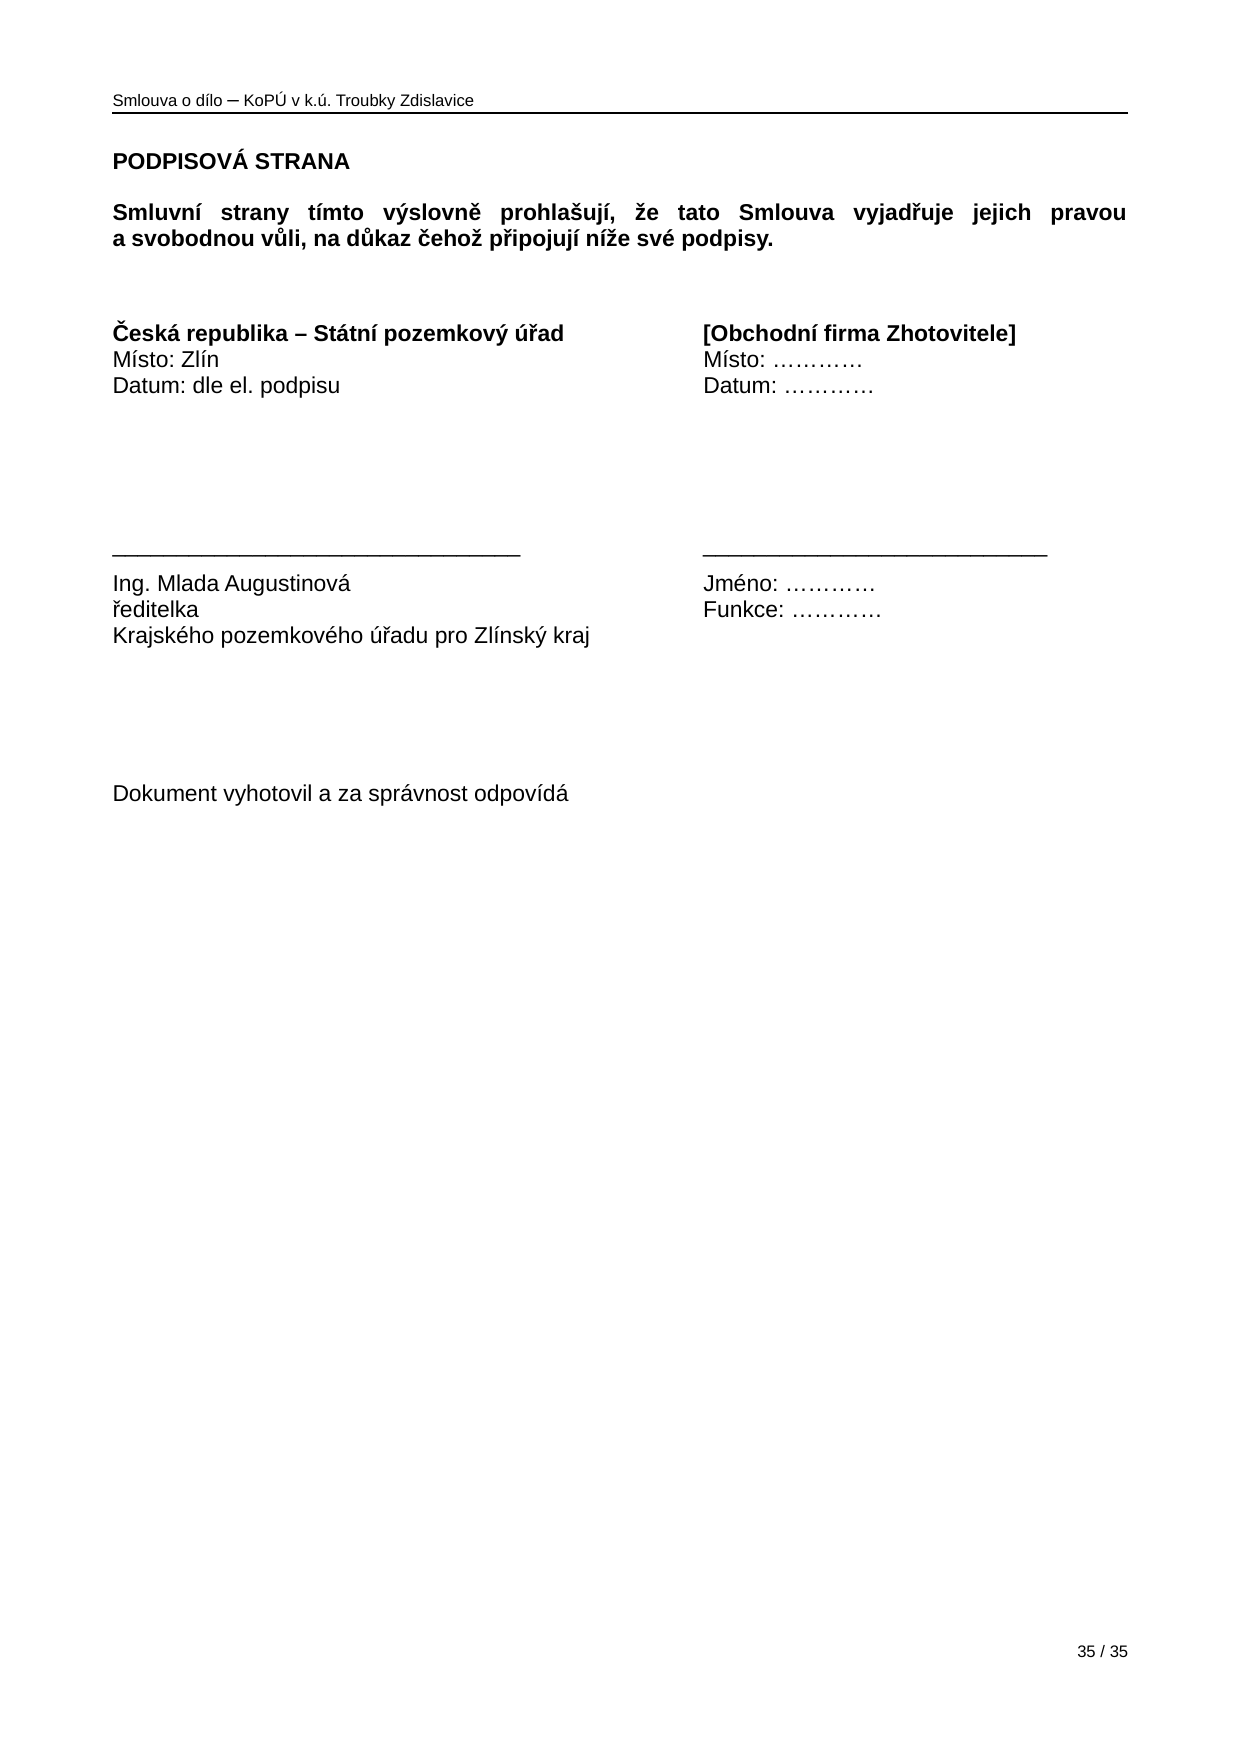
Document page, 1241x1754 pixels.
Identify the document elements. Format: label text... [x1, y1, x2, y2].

text Místo: Zlín Místo: ………… [112, 346, 1128, 372]
text Ing. Mlada Augustinová Jméno: ………… [112, 569, 1128, 596]
text Dokument vyhotovil a za správnost odpovídá [112, 780, 1128, 807]
text Smluvní strany tímto výslovně prohlašují, že tato Smlouva vyjadřuje jejich pravou a svobodnou vůli, na důkaz čehož připojují níže své podpisy. [112, 199, 1128, 252]
text ředitelka Funkce: ………… [112, 596, 1128, 622]
text Česká republika – Státní pozemkový úřad [Obchodní firma Zhotovitele] [112, 320, 1128, 346]
text Datum: dle el. podpisu Datum: ………… [112, 372, 1128, 399]
text ________________________________ ___________________________ [112, 531, 1128, 557]
text PODPISOVÁ STRANA [112, 148, 1128, 174]
text Krajského pozemkového úřadu pro Zlínský kraj [112, 622, 1128, 648]
